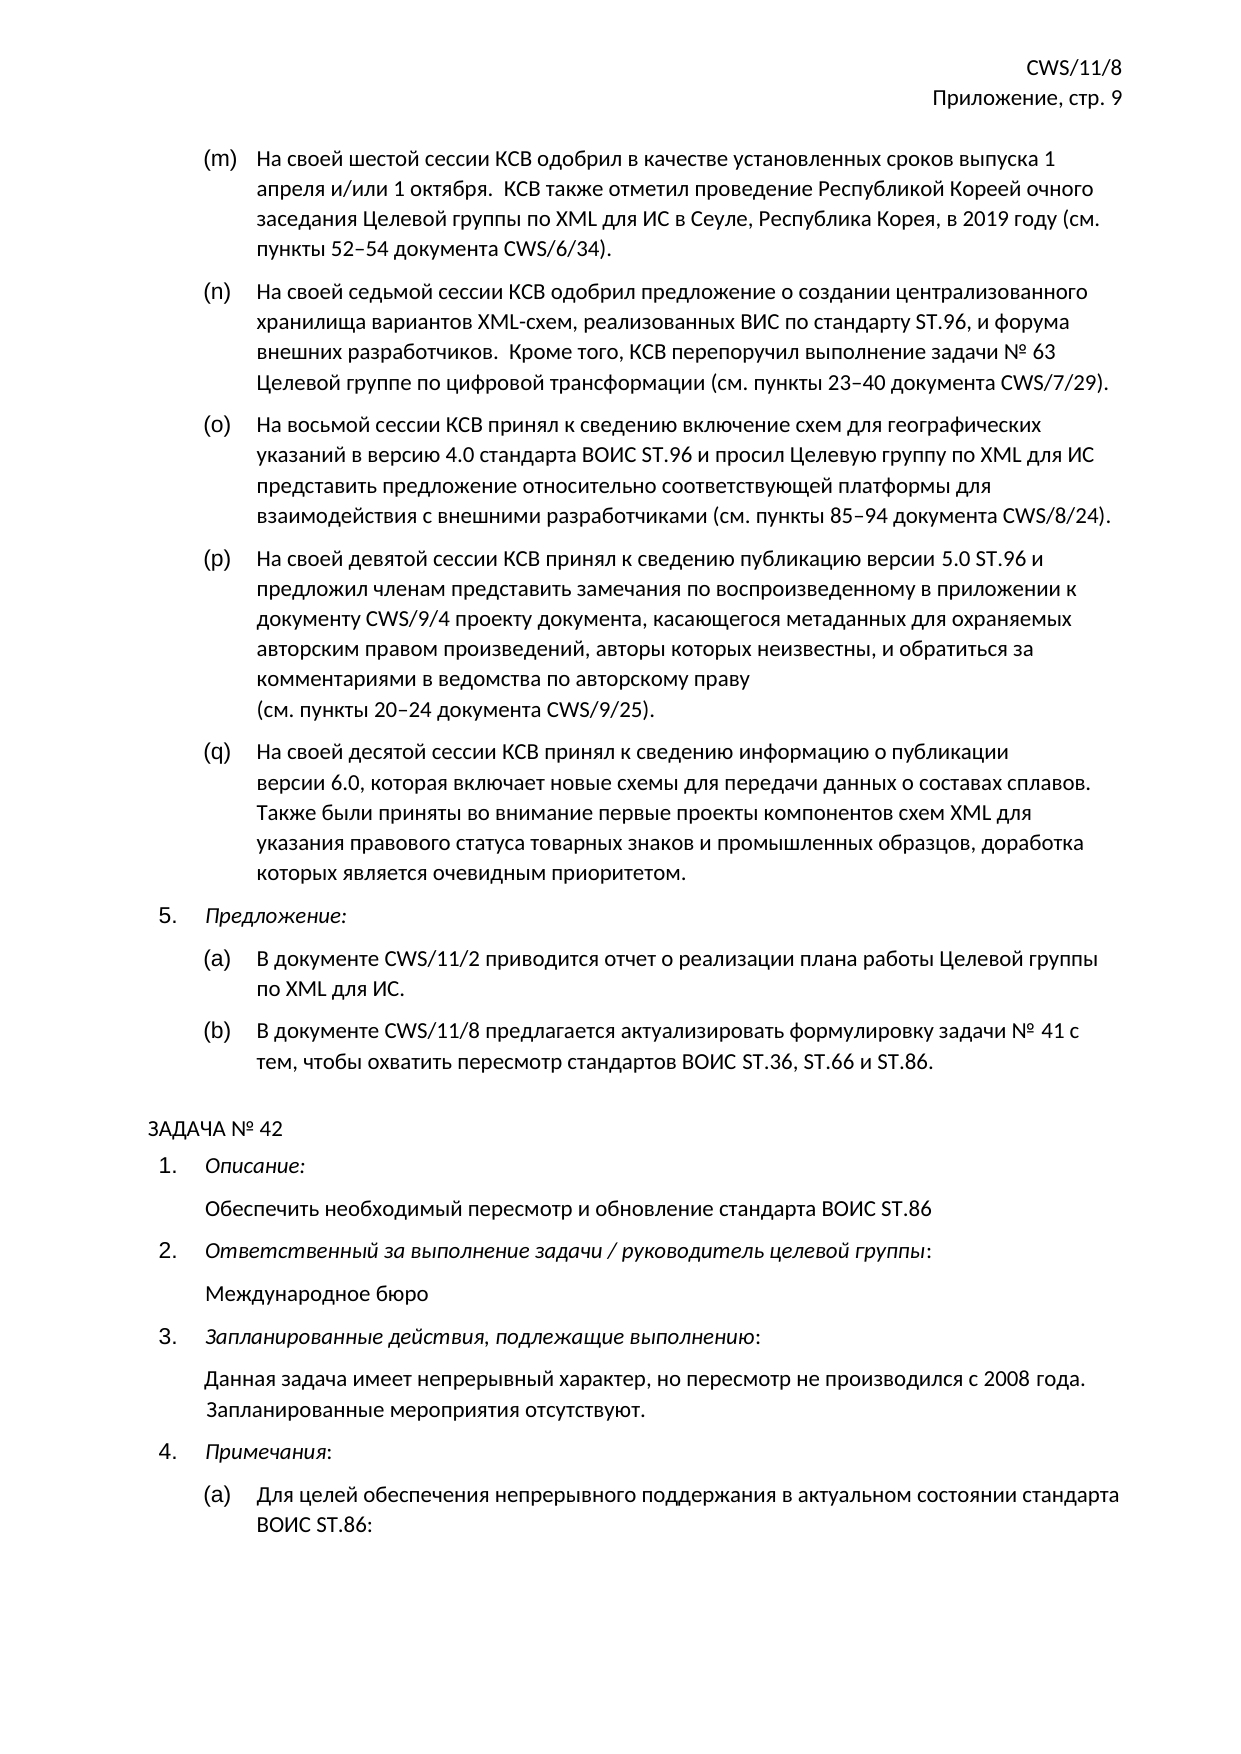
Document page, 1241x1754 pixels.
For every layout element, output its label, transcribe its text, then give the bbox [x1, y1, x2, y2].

subtitle Предложение: [158, 901, 1122, 929]
subtitle Примечания: [158, 1437, 1122, 1465]
text Обеспечить необходимый пересмотр и обновление стандарта ВОИС ST.86 [205, 1194, 936, 1222]
list На своей десятой сессии КСВ принял к сведению информацию о публикации версии 6.0, которая включает новые схемы для передачи данных о составах сплавов. Также были приняты во внимание первые проекты компонентов схем ХML для указания правового статуса товарных знаков и промышленных образцов, доработка которых является очевидным приоритетом. [203, 737, 1122, 886]
subtitle Запланированные действия, подлежащие выполнению: [158, 1322, 1122, 1350]
list Для целей обеспечения непрерывного поддержания в актуальном состоянии стандарта ВОИС ST.86: [203, 1480, 1122, 1538]
text Данная задача имеет непрерывный характер, но пересмотр не производился с 2008 года. Запланированные мероприятия отсутствуют. [204, 1364, 1122, 1423]
list На своей седьмой сессии КСВ одобрил предложение о создании централизованного хранилища вариантов XML-схем, реализованных ВИС по стандарту ST.96, и форума внешних разработчиков. Кроме того, КСВ перепоручил выполнение задачи № 63 Целевой группе по цифровой трансформации (см. пункты 23–40 документа CWS/7/29). [203, 277, 1122, 396]
subtitle Ответственный за выполнение задачи / руководитель целевой группы: [158, 1236, 1122, 1264]
text Международное бюро [205, 1279, 936, 1307]
list На своей девятой сессии КСВ принял к сведению публикацию версии 5.0 ST.96 и предложил членам представить замечания по воспроизведенному в приложении к документу CWS/9/4 проекту документа, касающегося метаданных для охраняемых авторским правом произведений, авторы которых неизвестны, и обратиться за комментариями в ведомства по авторскому праву (см. пункты 20–24 документа CWS/9/25). [203, 544, 1122, 723]
list На своей шестой сессии КСВ одобрил в качестве установленных сроков выпуска 1 апреля и/или 1 октября. КСВ также отметил проведение Республикой Кореей очного заседания Целевой группы по XML для ИС в Сеуле, Республика Корея, в 2019 году (см. пункты 52–54 документа CWS/6/34). [203, 144, 1122, 262]
subtitle Описание: [158, 1151, 1122, 1179]
list В документе CWS/11/8 предлагается актуализировать формулировку задачи № 41 с тем, чтобы охватить пересмотр стандартов ВОИС ST.36, ST.66 и ST.86. [203, 1017, 1122, 1075]
subtitle Задача № 42 [148, 1114, 1122, 1142]
list В документе CWS/11/2 приводится отчет о реализации плана работы Целевой группы по XML для ИС. [203, 944, 1122, 1002]
list На восьмой сессии КСВ принял к сведению включение схем для географических указаний в версию 4.0 стандарта ВОИС ST.96 и просил Целевую группу по XML для ИС представить предложение относительно соответствующей платформы для взаимодействия с внешними разработчиками (см. пункты 85–94 документа CWS/8/24). [203, 410, 1122, 529]
